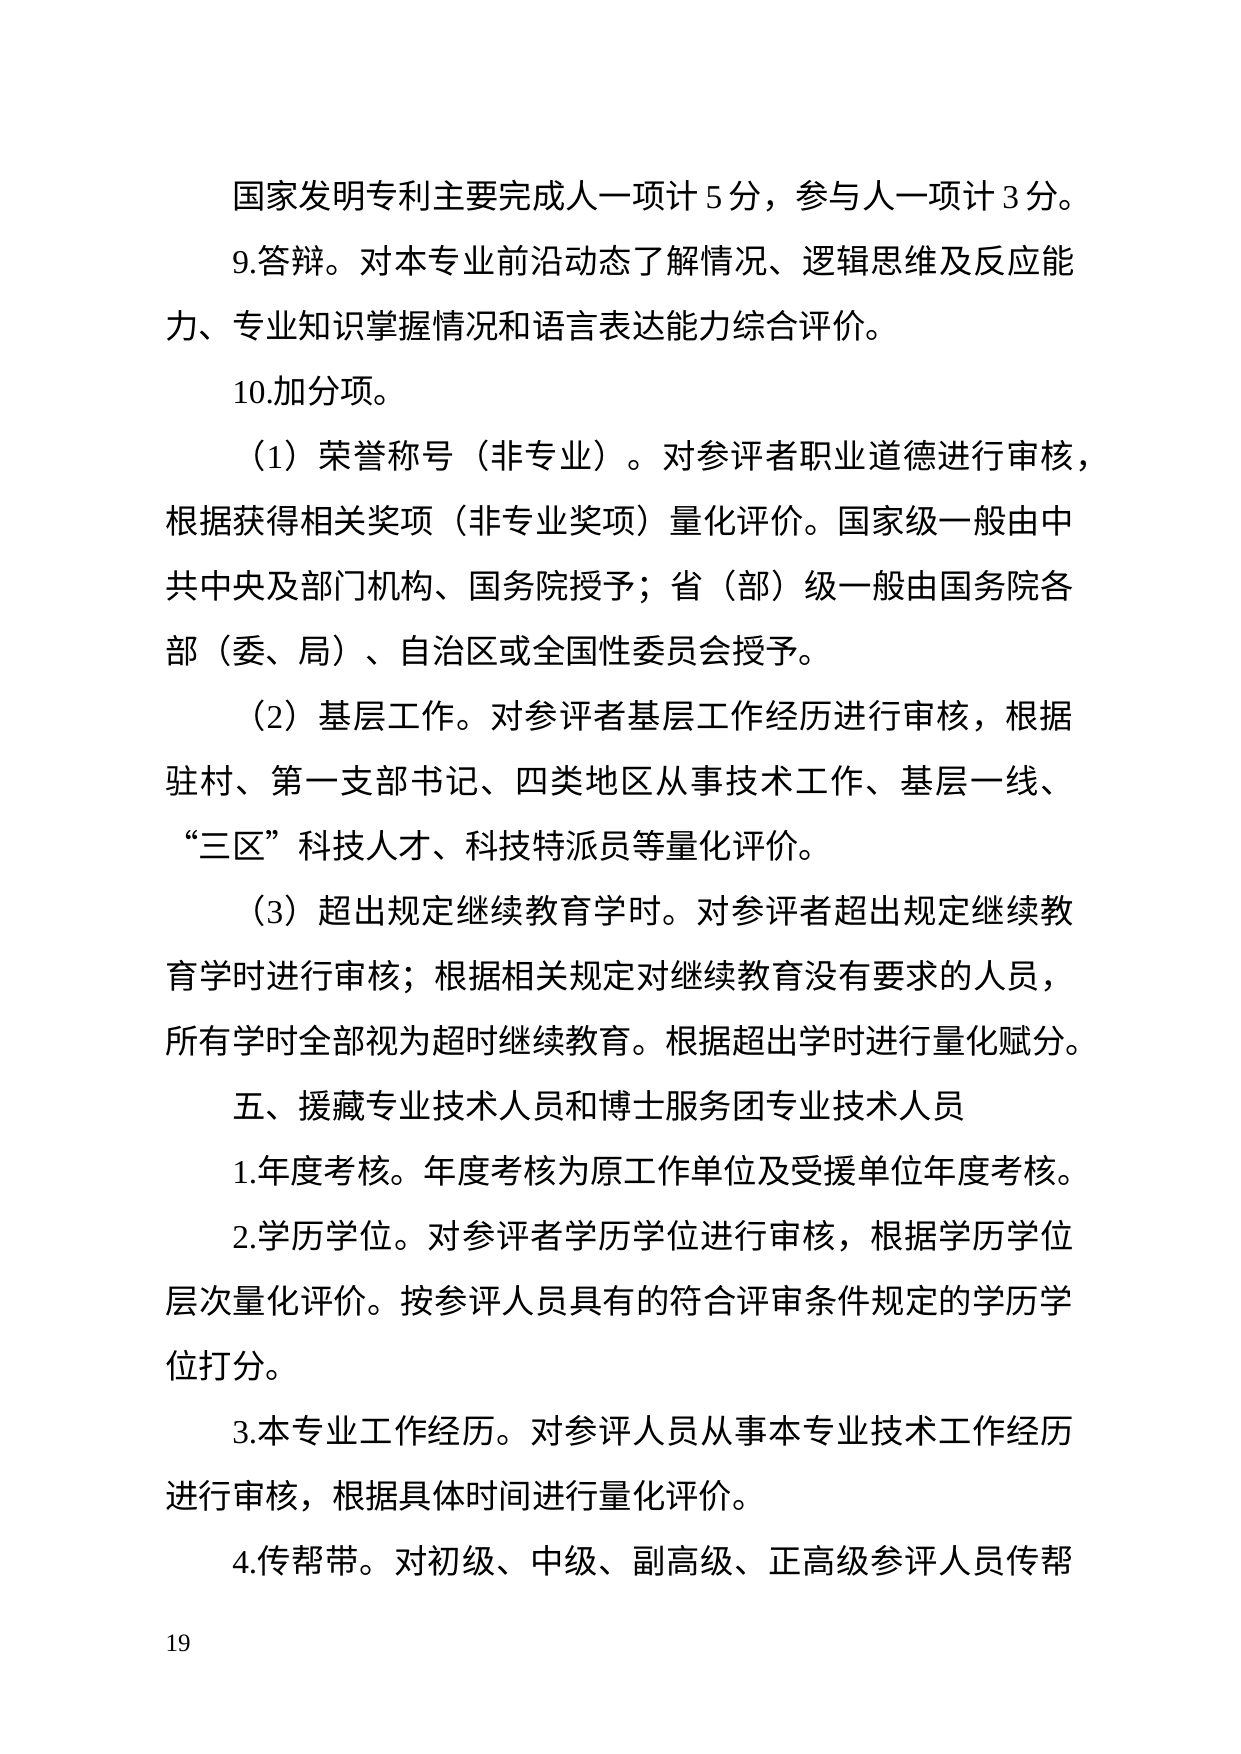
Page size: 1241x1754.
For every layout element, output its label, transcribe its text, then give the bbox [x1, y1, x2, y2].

text 9.答辩。对本专业前沿动态了解情况、逻辑思维及反应能力、专业知识掌握情况和语言表达能力综合评价。 [165, 227, 1075, 357]
text （3）超出规定继续教育学时。对参评者超出规定继续教育学时进行审核；根据相关规定对继续教育没有要求的人员，所有学时全部视为超时继续教育。根据超出学时进行量化赋分。 [165, 877, 1075, 1072]
text 2.学历学位。对参评者学历学位进行审核，根据学历学位层次量化评价。按参评人员具有的符合评审条件规定的学历学位打分。 [165, 1202, 1075, 1397]
text （2）基层工作。对参评者基层工作经历进行审核，根据驻村、第一支部书记、四类地区从事技术工作、基层一线、“三区”科技人才、科技特派员等量化评价。 [165, 682, 1075, 877]
text 1.年度考核。年度考核为原工作单位及受援单位年度考核。 [165, 1137, 1075, 1202]
text 国家发明专利主要完成人一项计5分，参与人一项计3分。 [165, 162, 1075, 227]
text 五、援藏专业技术人员和博士服务团专业技术人员 [165, 1072, 1075, 1137]
text （1）荣誉称号（非专业）。对参评者职业道德进行审核，根据获得相关奖项（非专业奖项）量化评价。国家级一般由中共中央及部门机构、国务院授予；省（部）级一般由国务院各部（委、局）、自治区或全国性委员会授予。 [165, 422, 1075, 682]
text 10.加分项。 [165, 357, 1075, 422]
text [165, 1527, 1075, 1592]
text 3.本专业工作经历。对参评人员从事本专业技术工作经历进行审核，根据具体时间进行量化评价。 [165, 1397, 1075, 1527]
